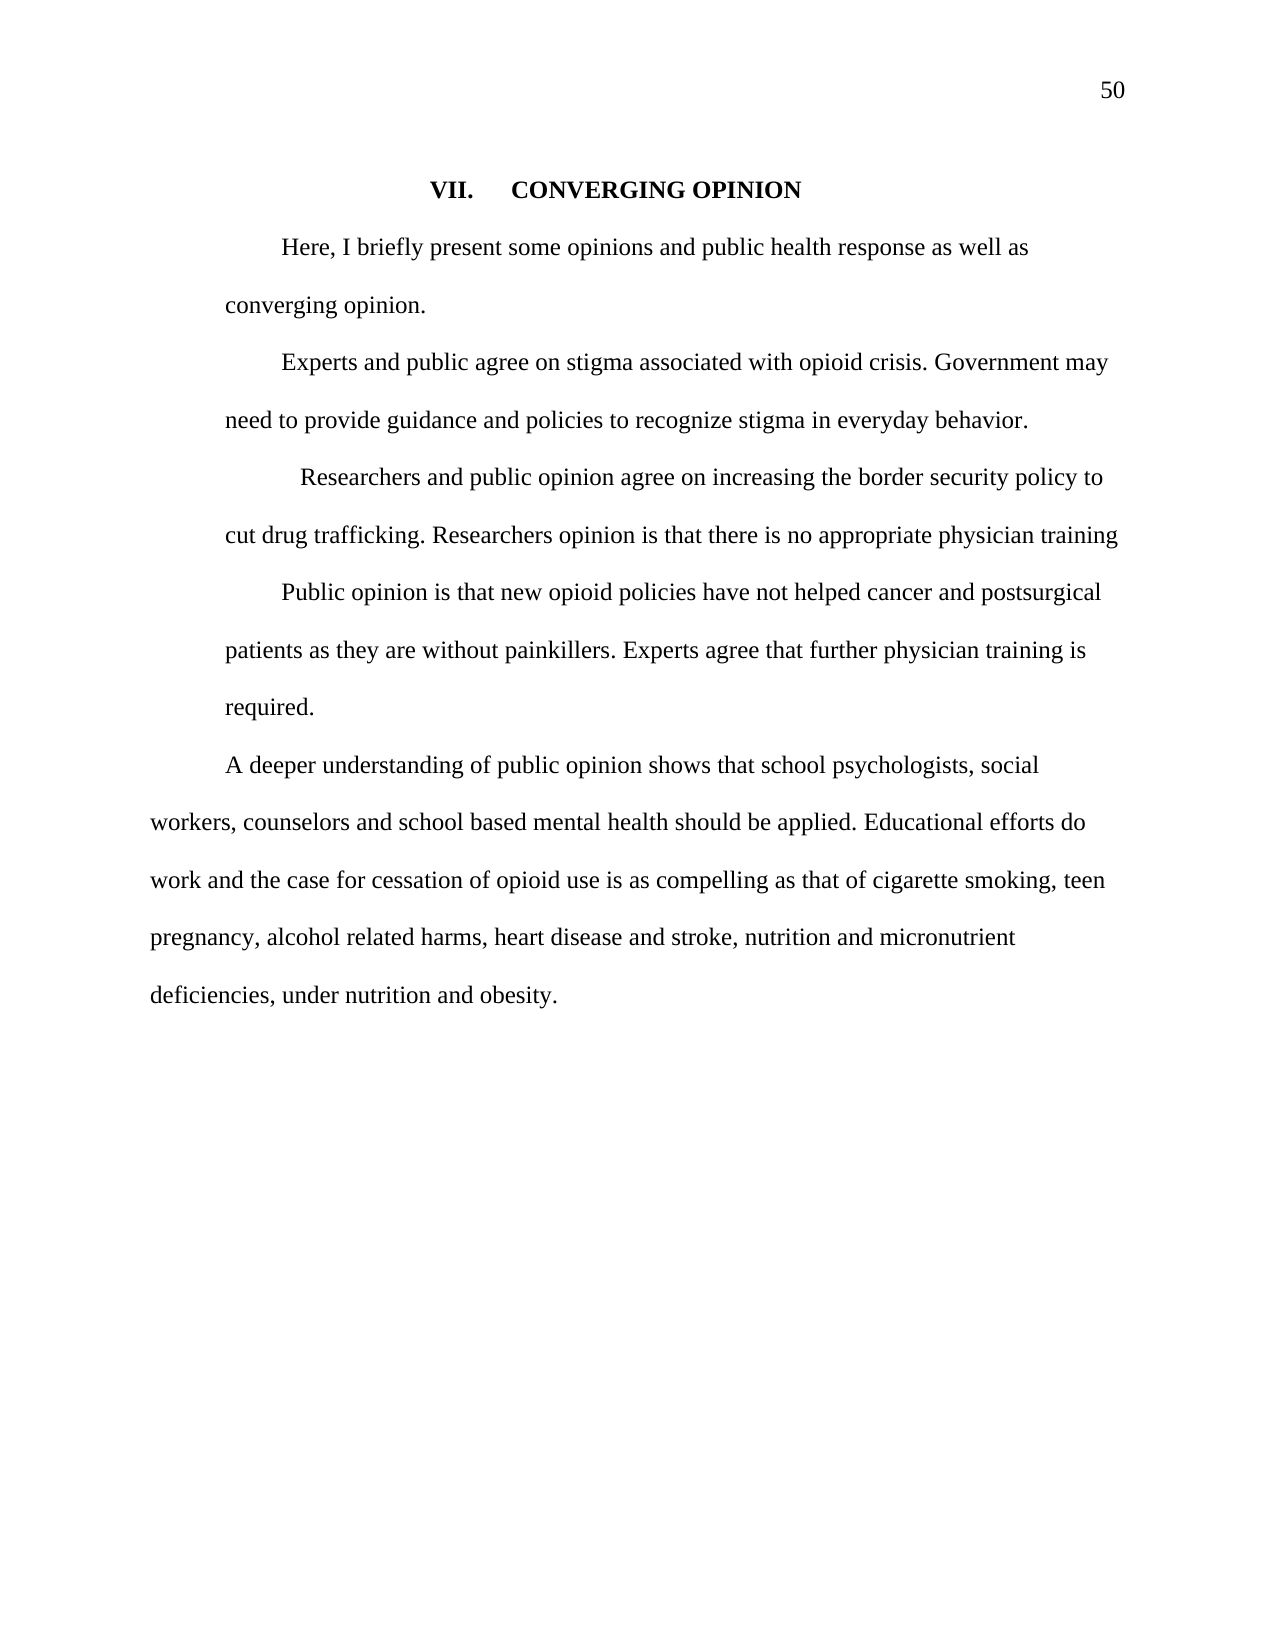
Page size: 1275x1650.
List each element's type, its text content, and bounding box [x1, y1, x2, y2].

text Experts and public agree on stigma associated with opioid crisis. Government may need to provide guidance and policies to recognize stigma in everyday behavior. [225, 347, 1125, 434]
text A deeper understanding of public opinion shows that school psychologists, social workers, counselors and school based mental health should be applied. Educational efforts do work and the case for cessation of opioid use is as compelling as that of cigarette smoking, teen pregnancy, alcohol related harms, heart disease and stroke, nutrition and micronutrient deficiencies, under nutrition and obesity. [150, 750, 1125, 1009]
subtitle CONVERGING OPINION [150, 175, 1125, 204]
text Researchers and public opinion agree on increasing the border security policy to cut drug trafficking. Researchers opinion is that there is no appropriate physician training [225, 462, 1125, 549]
text Here, I briefly present some opinions and public health response as well as converging opinion. [225, 232, 1125, 319]
text Public opinion is that new opioid policies have not helped cancer and postsurgical patients as they are without painkillers. Experts agree that further physician training is required. [225, 577, 1125, 721]
